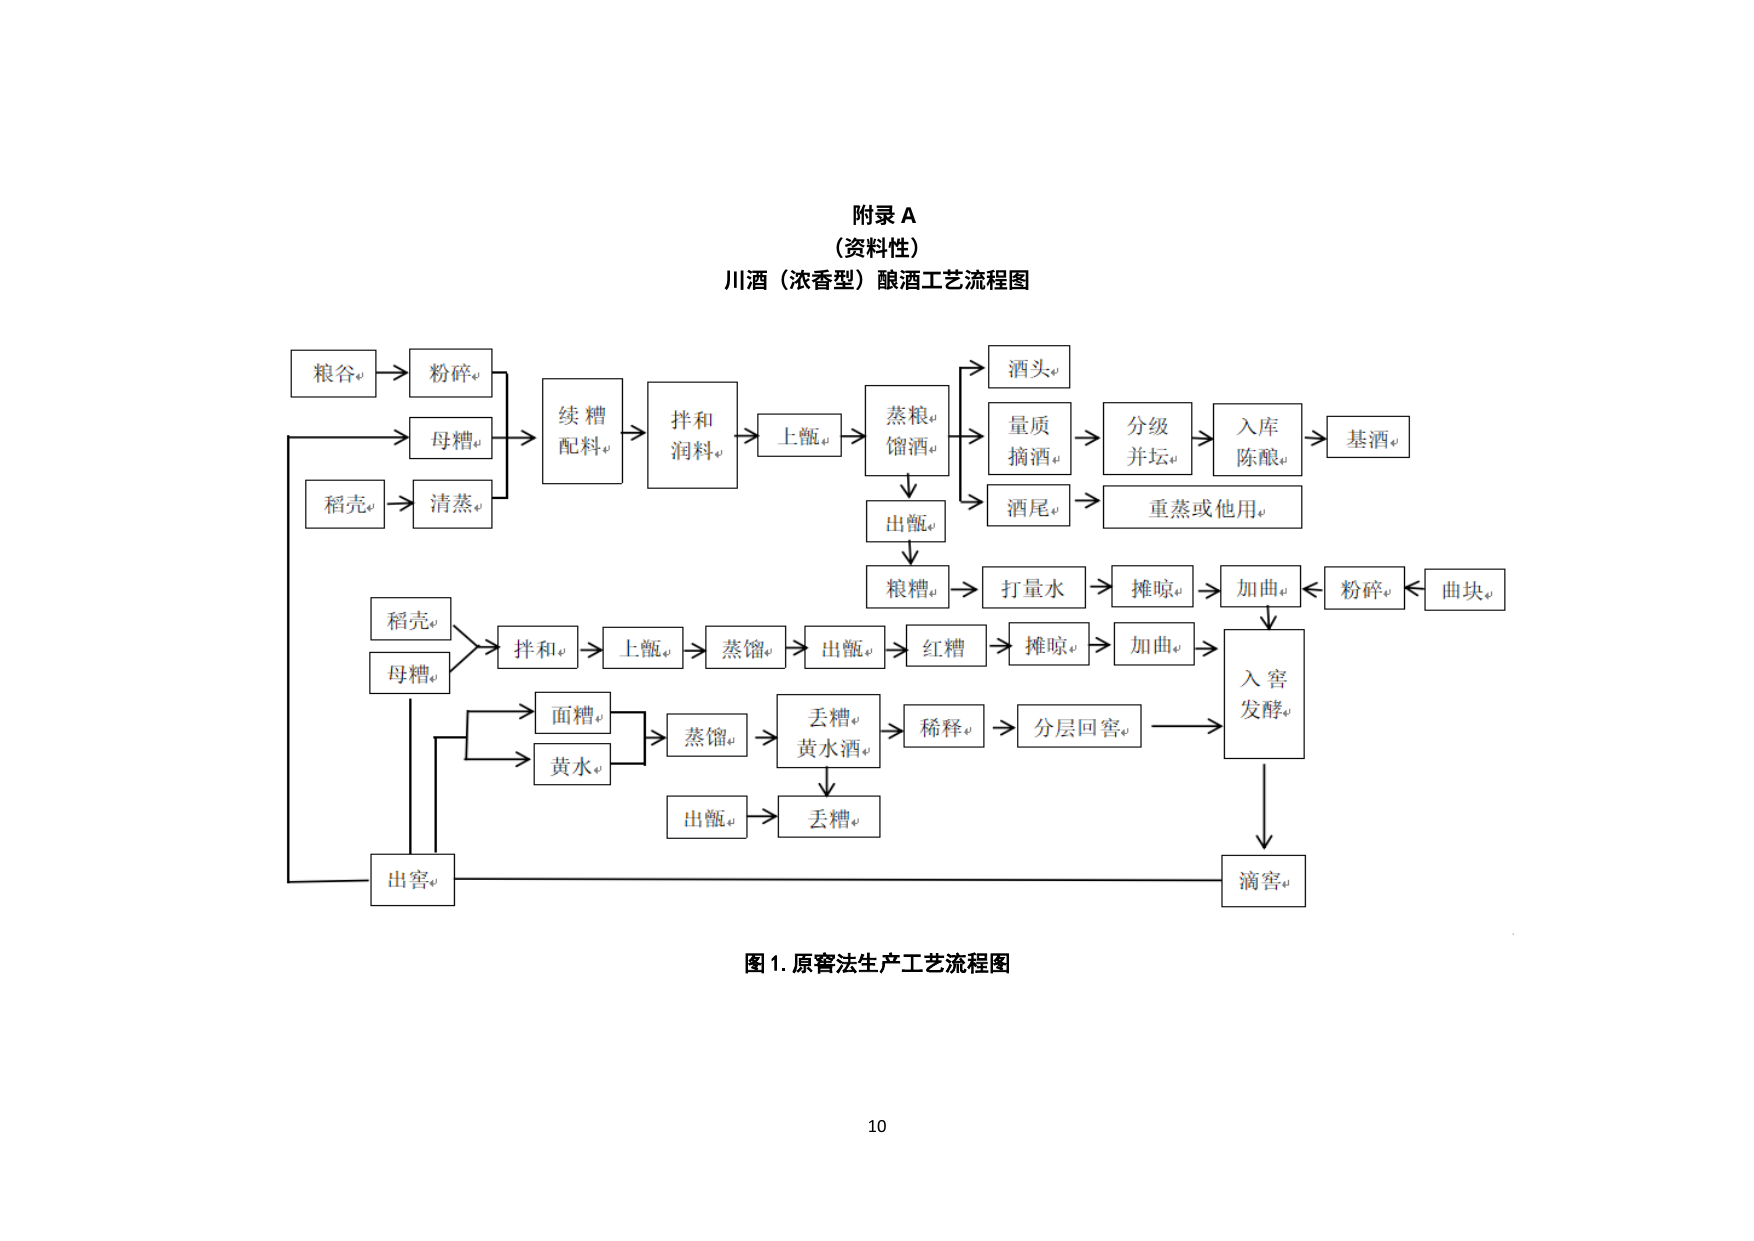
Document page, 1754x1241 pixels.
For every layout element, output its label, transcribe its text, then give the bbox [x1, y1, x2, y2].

picture [240, 295, 1514, 937]
text 附录A [150, 198, 1604, 230]
text 图1.原窖法生产工艺流程图 [150, 945, 1604, 978]
text 川酒（浓香型）酿酒工艺流程图 [150, 263, 1604, 295]
text （资料性） [150, 230, 1604, 263]
